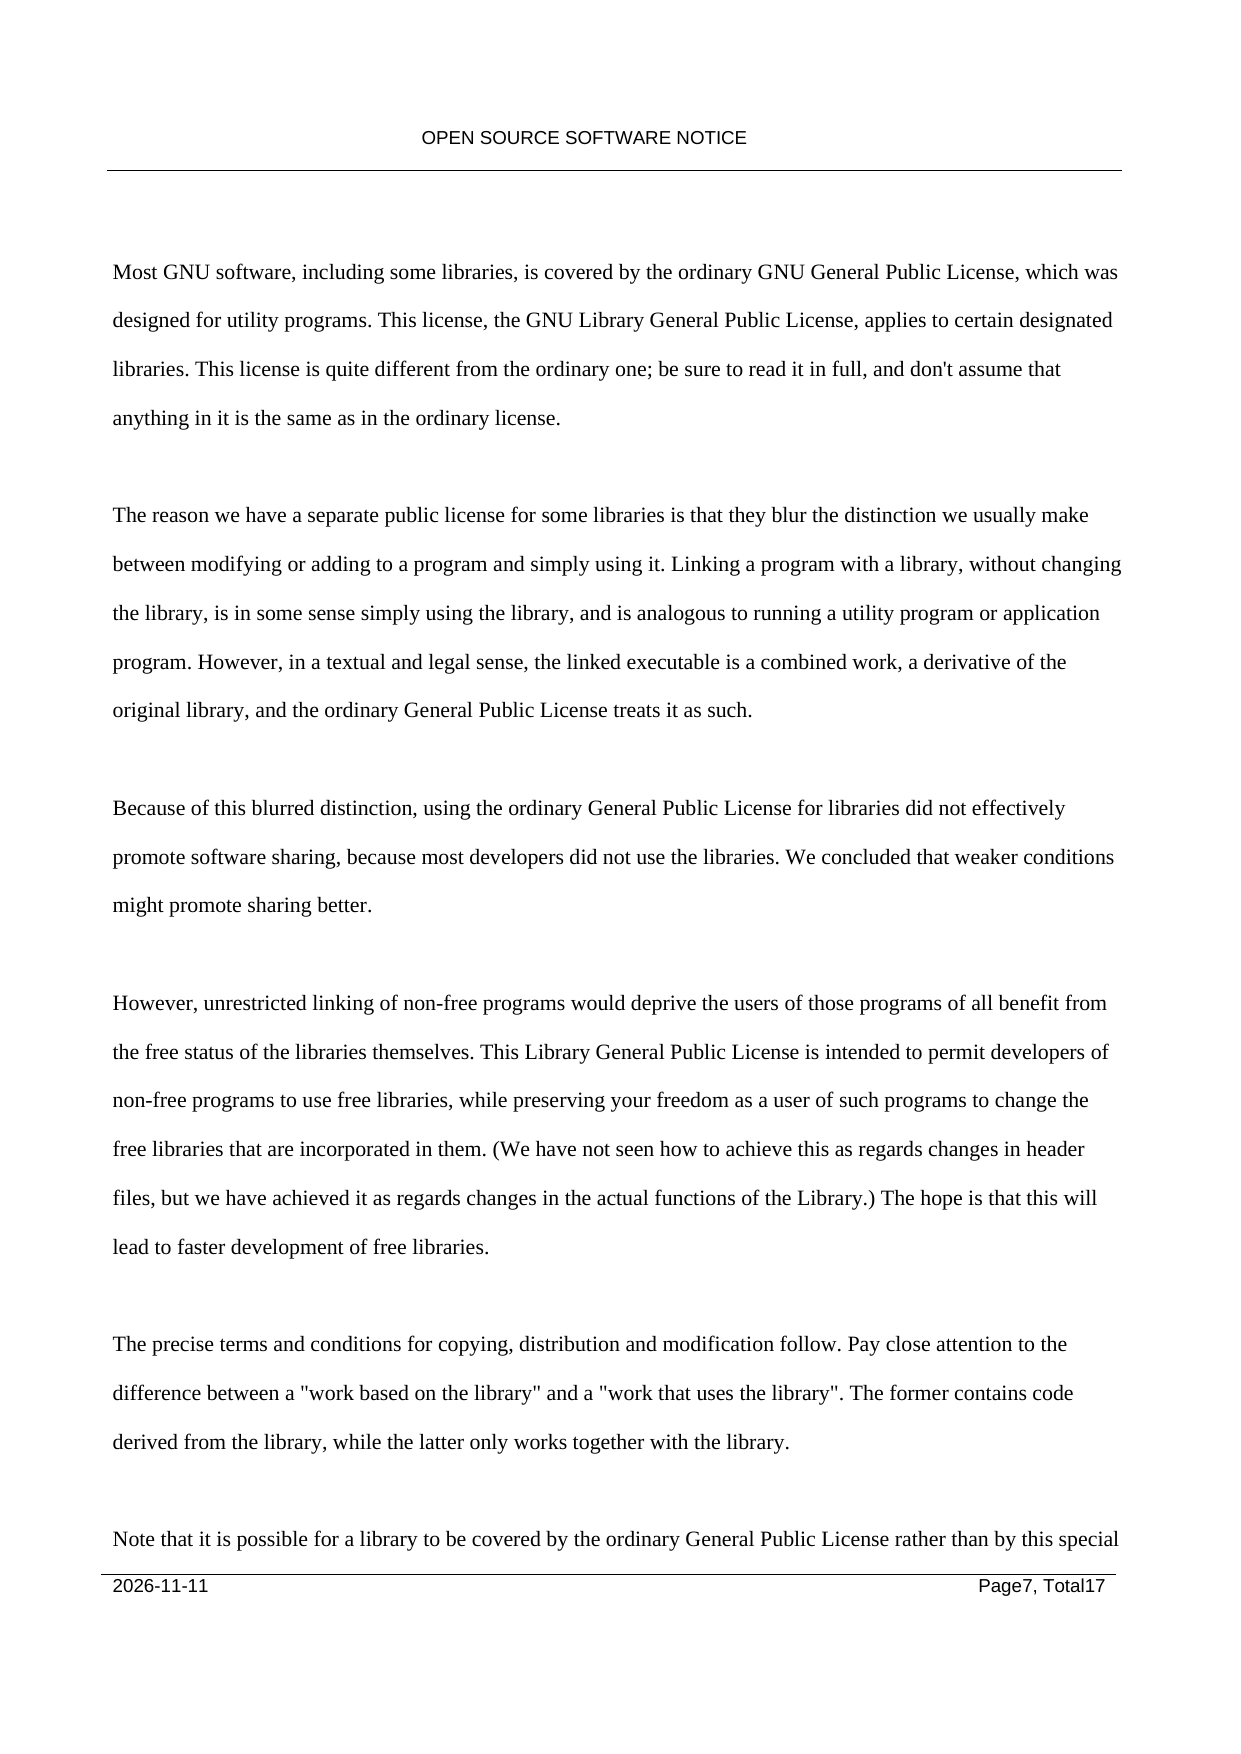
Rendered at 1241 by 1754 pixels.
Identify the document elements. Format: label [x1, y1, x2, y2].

text [112, 206, 1128, 1555]
